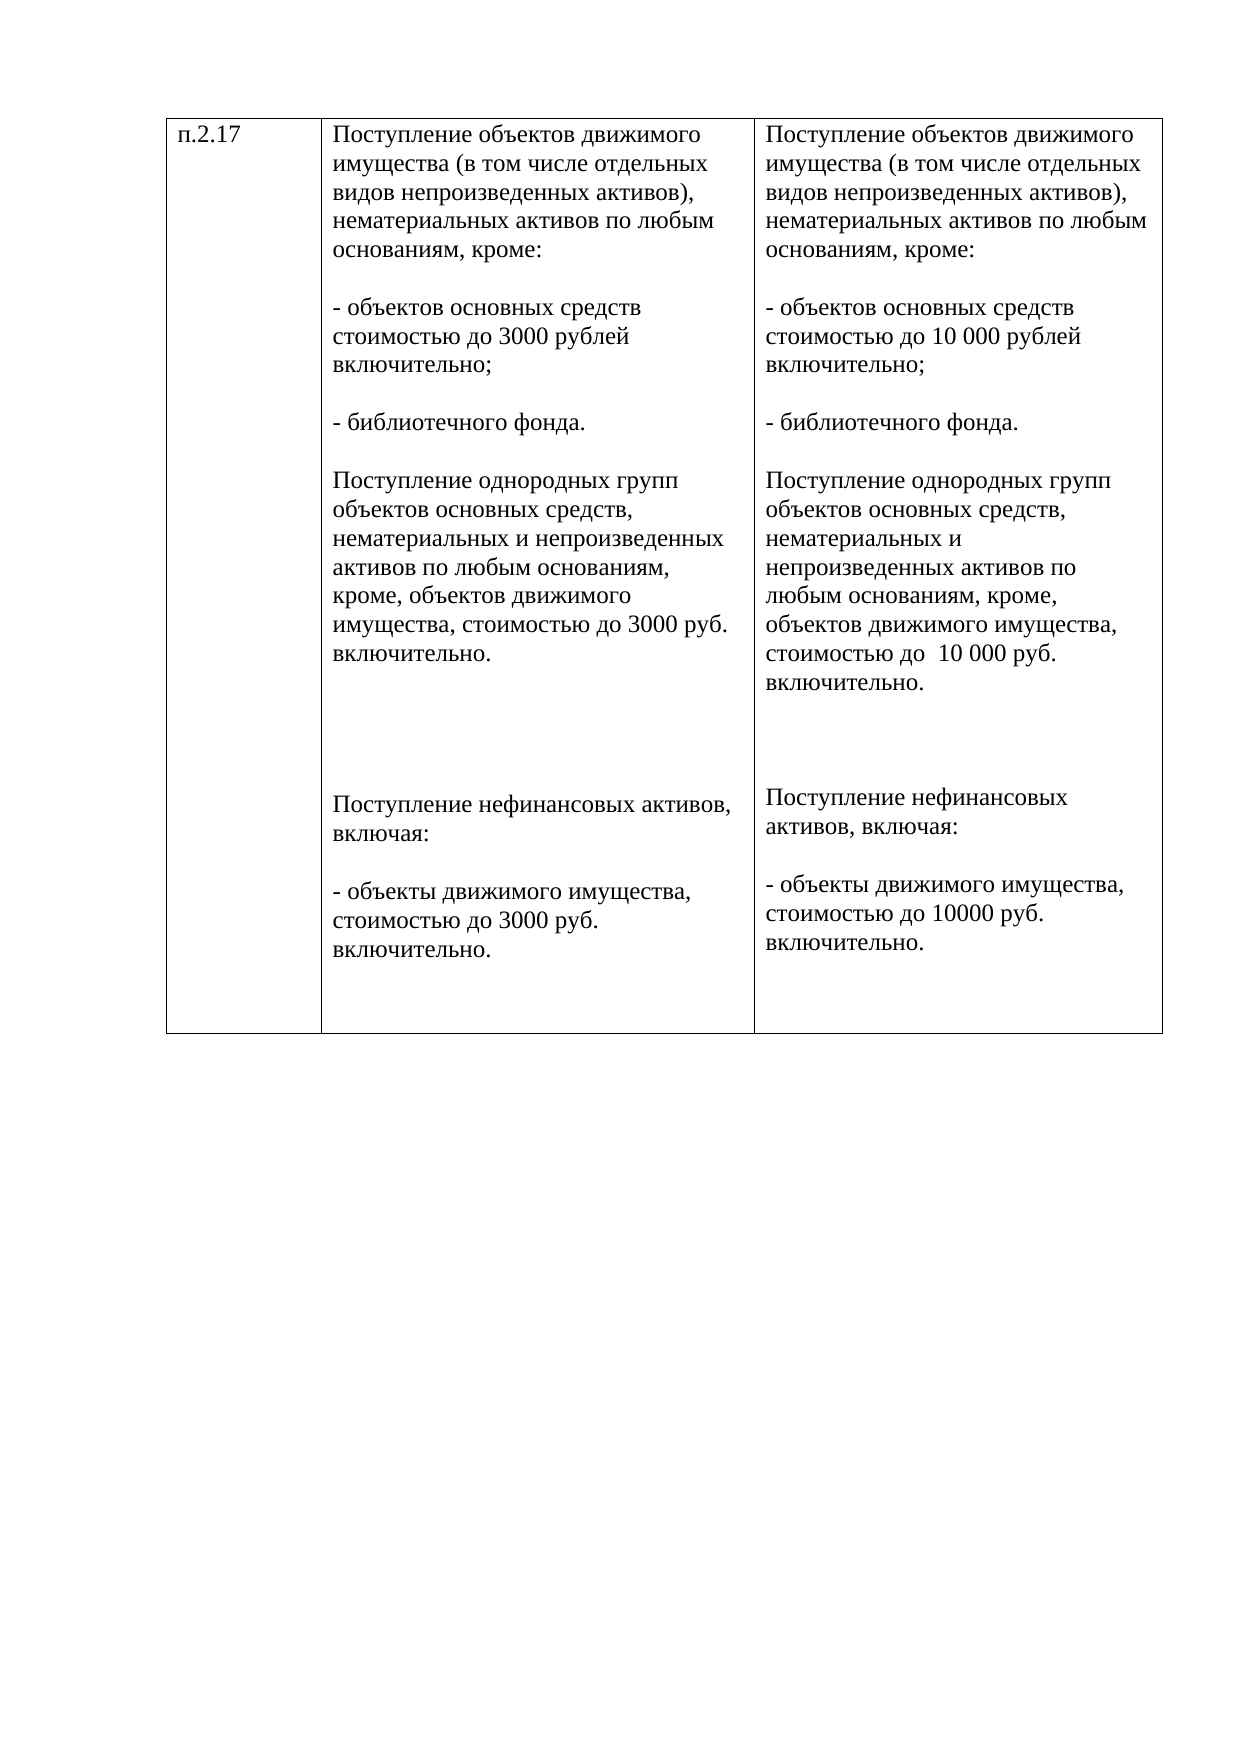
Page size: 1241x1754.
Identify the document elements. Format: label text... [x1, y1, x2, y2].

table_cell Поступление объектов движимого имущества (в том числе отдельных видов непроизведенных активов), нематериальных активов по любым основаниям, кроме: - объектов основных средств стоимостью до 10 000 рублей включительно; - библиотечного фонда. Поступление однородных групп объектов основных средств, нематериальных и непроизведенных активов по любым основаниям, кроме, объектов движимого имущества, стоимостью до 10 000 руб. включительно. Поступление нефинансовых активов, включая: - объекты движимого имущества, стоимостью до 10000 руб. включительно. [755, 119, 1162, 1033]
table_cell п.2.17 [167, 119, 321, 1033]
table_cell Поступление объектов движимого имущества (в том числе отдельных видов непроизведенных активов), нематериальных активов по любым основаниям, кроме: - объектов основных средств стоимостью до 3000 рублей включительно; - библиотечного фонда. Поступление однородных групп объектов основных средств, нематериальных и непроизведенных активов по любым основаниям, кроме, объектов движимого имущества, стоимостью до 3000 руб. включительно. Поступление нефинансовых активов, включая: - объекты движимого имущества, стоимостью до 3000 руб. включительно. [322, 119, 754, 1033]
